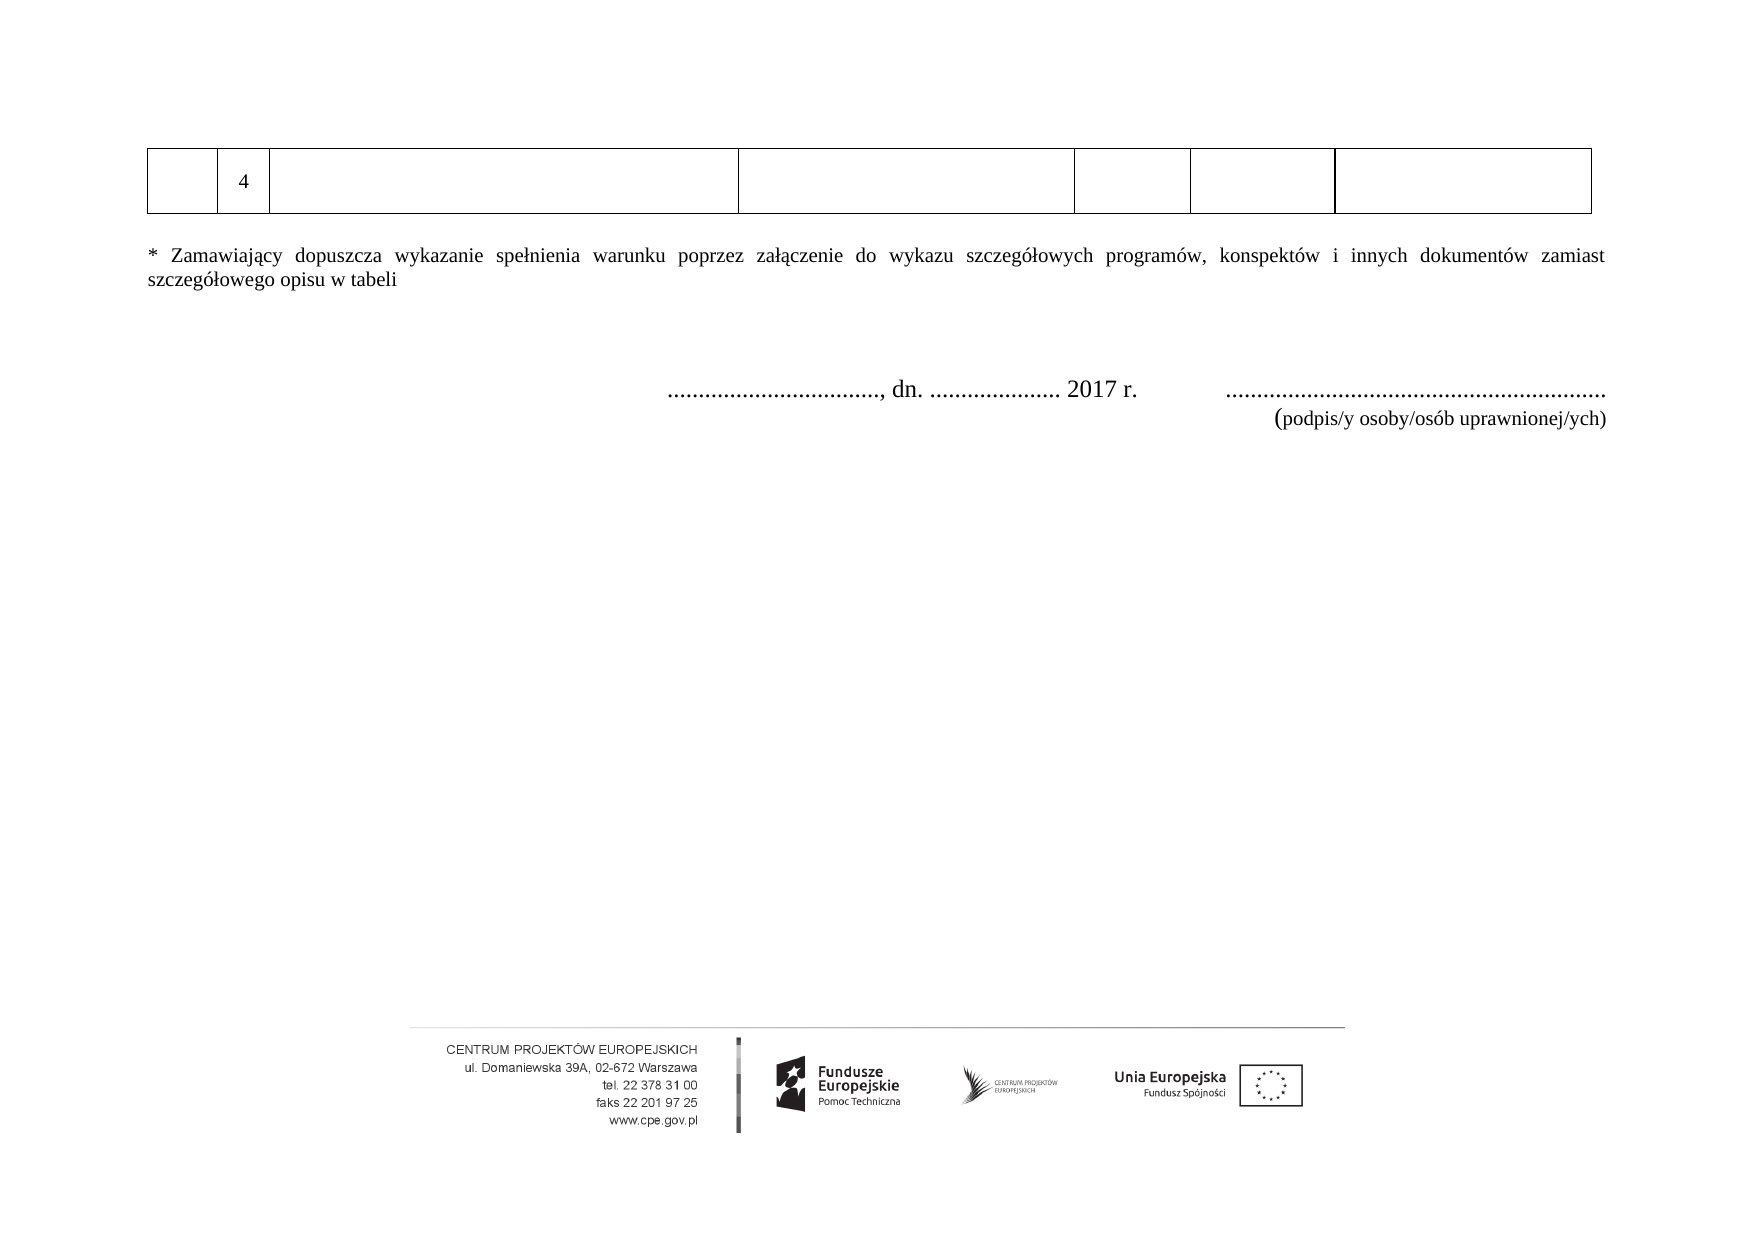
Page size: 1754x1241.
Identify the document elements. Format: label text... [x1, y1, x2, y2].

table_cell [739, 149, 1074, 213]
table_cell [1075, 149, 1190, 213]
table_cell [1336, 149, 1591, 213]
picture [404, 1022, 1350, 1138]
table_cell 4 [218, 149, 269, 213]
table_cell [1191, 149, 1334, 213]
text (podpis/y osoby/osób uprawnionej/ych) [664, 402, 1606, 431]
text .................................., dn. ..................... 2017 r. ............................................................. [148, 377, 1606, 402]
text * Zamawiający dopuszcza wykazanie spełnienia warunku poprzez załączenie do wykazu szczegółowych programów, konspektów i innych dokumentów zamiast szczegółowego opisu w tabeli [148, 243, 1606, 291]
